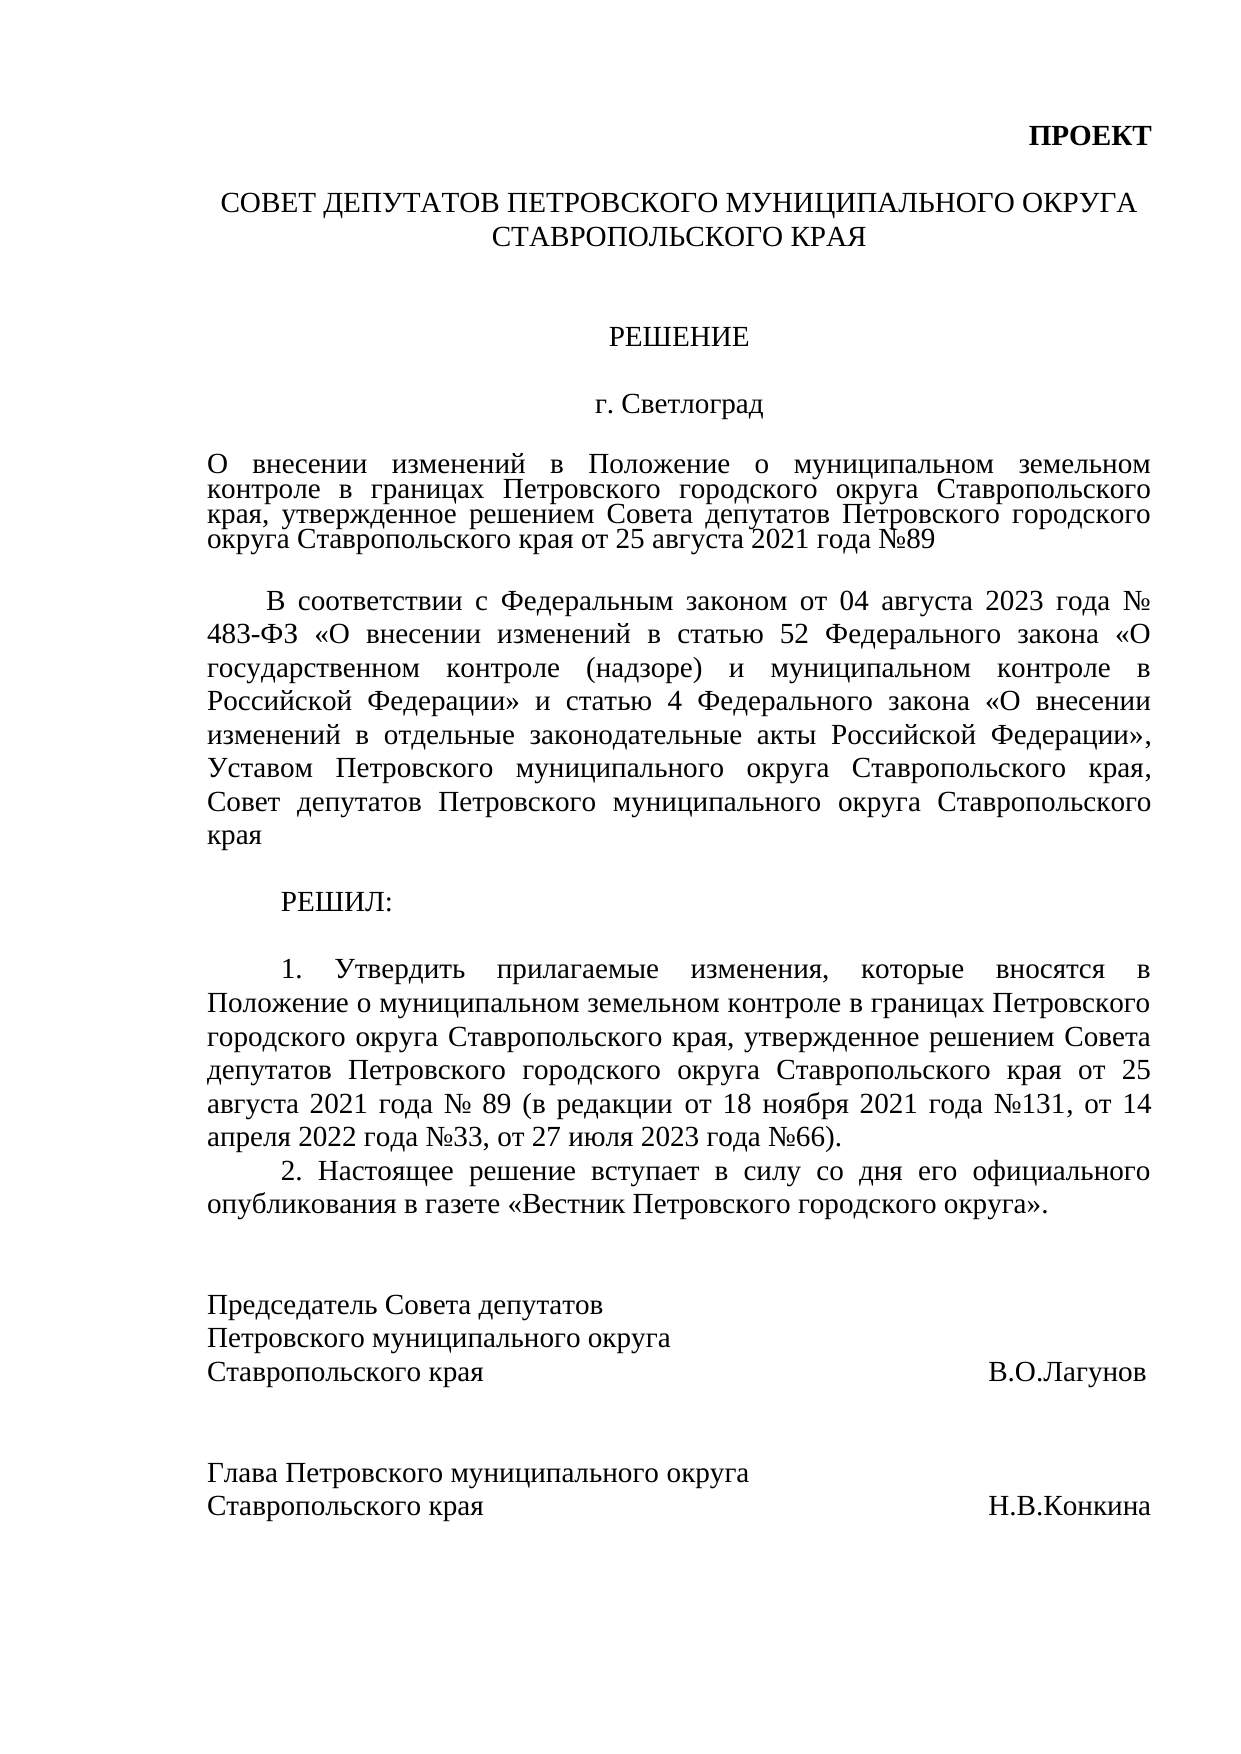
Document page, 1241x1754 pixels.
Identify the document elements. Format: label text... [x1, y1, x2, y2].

text СОВЕТ ДЕПУТАТОВ ПЕТРОВСКОГО МУНИЦИПАЛЬНОГО ОКРУГА [207, 185, 1152, 219]
text ПРОЕКТ [207, 118, 1152, 152]
text 2. Настоящее решение вступает в силу со дня его официального опубликования в газете «Вестник Петровского городского округа». [207, 1153, 1152, 1220]
text 1. Утвердить прилагаемые изменения, которые вносятся в Положение о муниципальном земельном контроле в границах Петровского городского округа Ставропольского края, утвержденное решением Совета депутатов Петровского городского округа Ставропольского края от 25 августа 2021 года № 89 (в редакции от 18 ноября 2021 года №131, от 14 апреля 2022 года №33, от 27 июля 2023 года №66). [207, 952, 1152, 1153]
text г. Светлоград [207, 386, 1152, 420]
title Петровского муниципального округа [207, 1321, 1152, 1354]
text РЕШЕНИЕ [207, 319, 1152, 353]
title Ставропольского края В.О.Лагунов [207, 1354, 1152, 1388]
text СТАВРОПОЛЬСКОГО КРАЯ [207, 219, 1152, 252]
title Председатель Совета депутатов [207, 1287, 1152, 1321]
text В соответствии с Федеральным законом от 04 августа 2023 года № 483-ФЗ «О внесении изменений в статью 52 Федерального закона «О государственном контроле (надзоре) и муниципальном контроле в Российской Федерации» и статью 4 Федерального закона «О внесении изменений в отдельные законодательные акты Российской Федерации», Уставом Петровского муниципального округа Ставропольского края, Совет депутатов Петровского муниципального округа Ставропольского края [207, 583, 1152, 851]
text Глава Петровского муниципального округа [207, 1455, 1152, 1488]
title Ставропольского края Н.В.Конкина [207, 1488, 1152, 1522]
text РЕШИЛ: [207, 884, 1152, 918]
title О внесении изменений в Положение о муниципальном земельном контроле в границах Петровского городского округа Ставропольского края, утвержденное решением Совета депутатов Петровского городского округа Ставропольского края от 25 августа 2021 года №89 [207, 453, 1152, 553]
